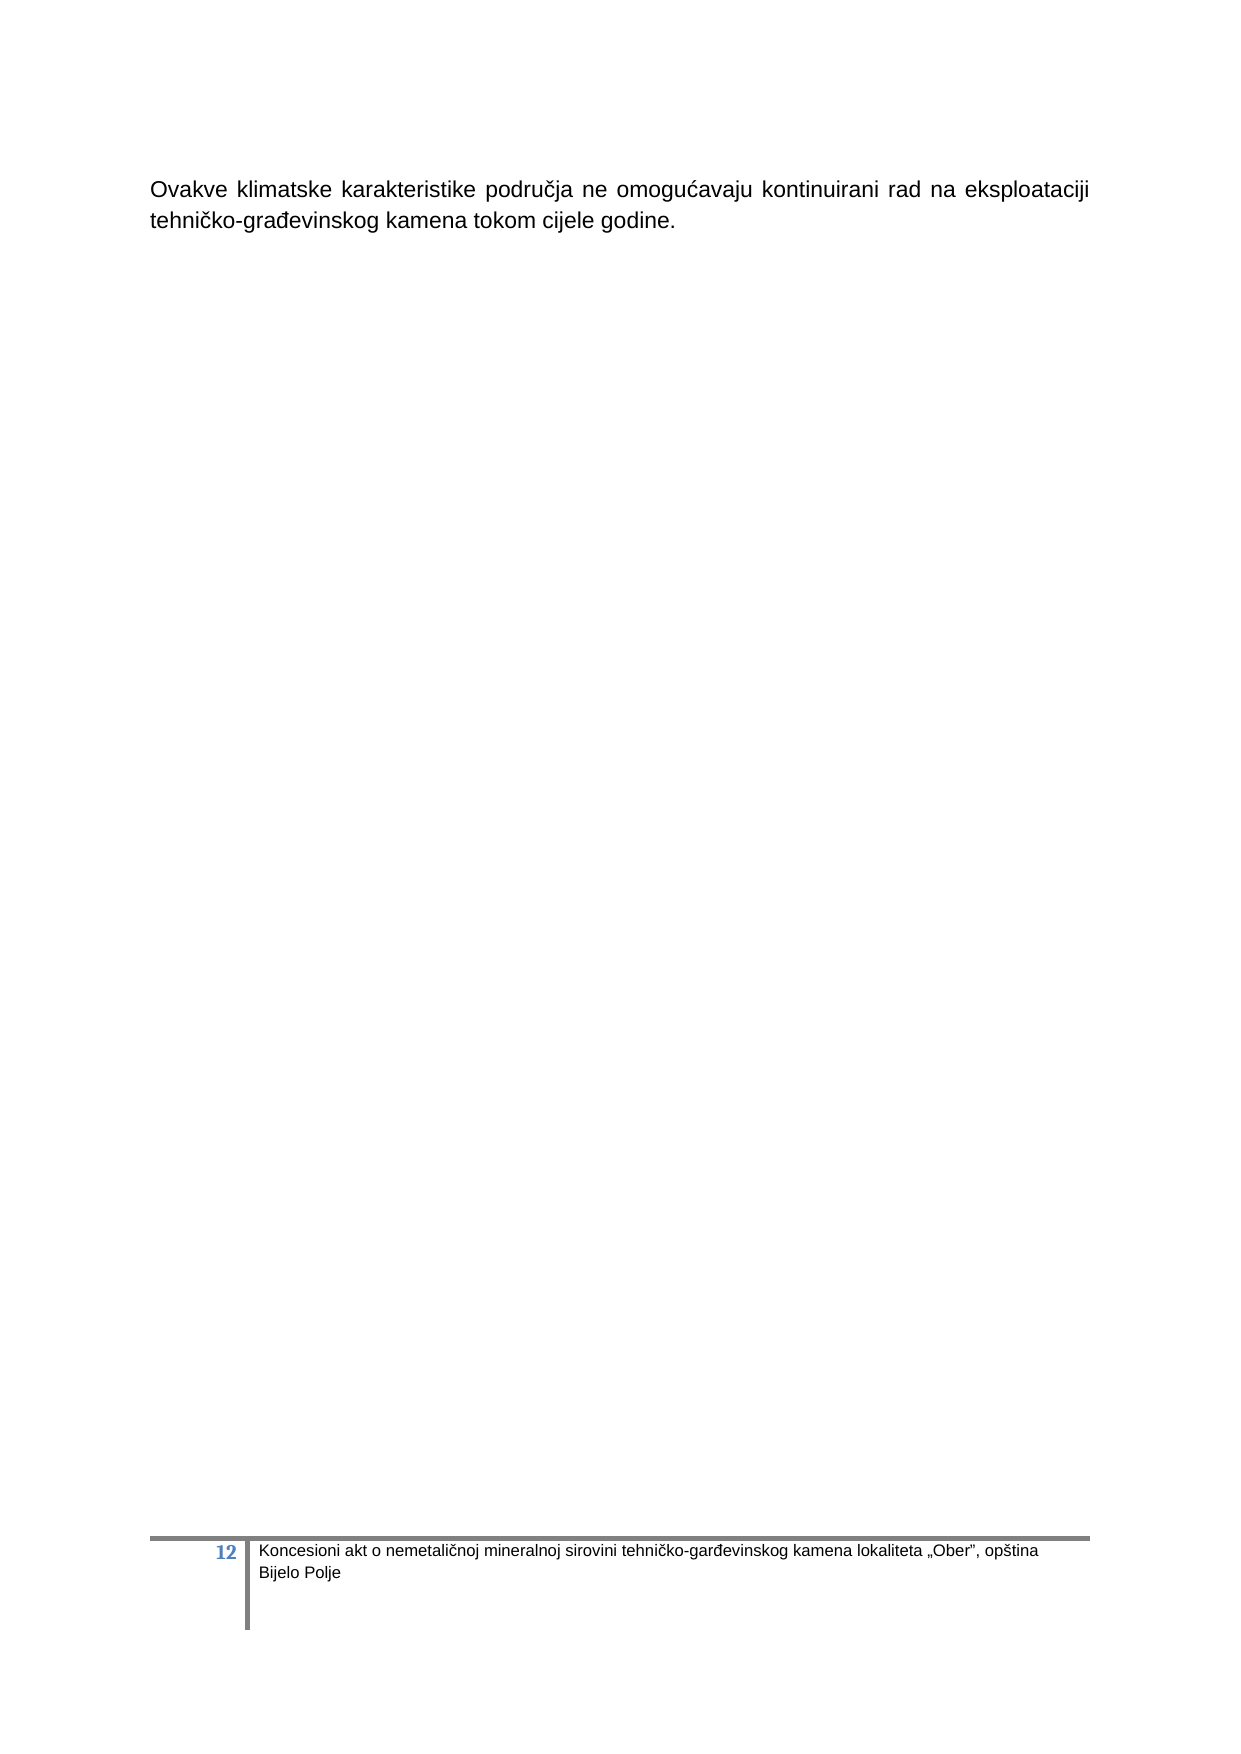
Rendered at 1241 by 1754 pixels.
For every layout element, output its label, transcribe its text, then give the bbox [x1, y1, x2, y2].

text Ovakve klimatske karakteristike područja ne omogućavaju kontinuirani rad na eksploataciji tehničko-građevinskog kamena tokom cijele godine. [150, 176, 1090, 233]
